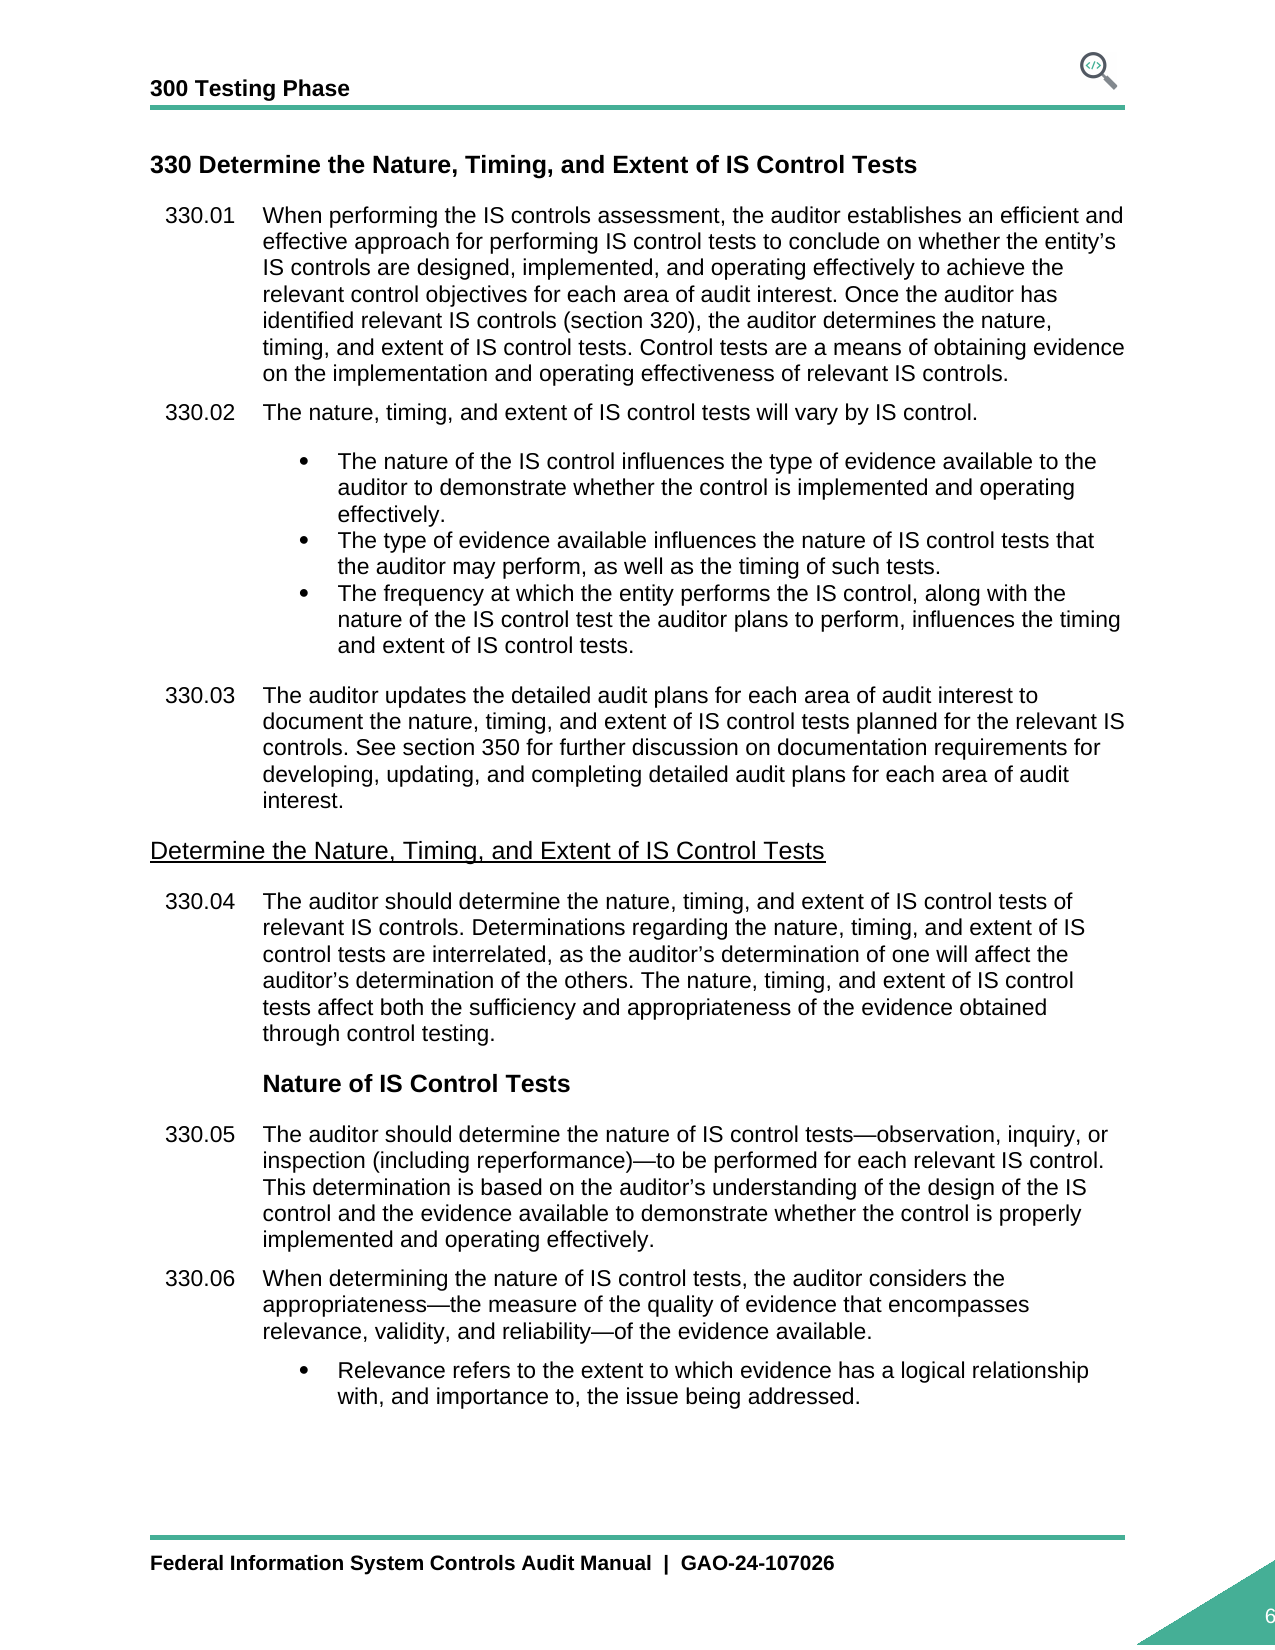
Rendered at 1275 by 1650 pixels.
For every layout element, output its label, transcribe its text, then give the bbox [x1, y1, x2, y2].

list The type of evidence available influences the nature of IS control tests that the auditor may perform, as well as the timing of such tests. [300, 527, 1125, 580]
subtitle 330 Determine the Nature, Timing, and Extent of IS Control Tests [150, 150, 1125, 179]
subtitle Nature of IS Control Tests [262, 1069, 1125, 1098]
picture [1080, 52, 1118, 90]
list The auditor updates the detailed audit plans for each area of audit interest to document the nature, timing, and extent of IS control tests planned for the relevant IS controls. See section 350 for further discussion on documentation requirements for developing, updating, and completing detailed audit plans for each area of audit interest. [165, 682, 1125, 813]
list The auditor should determine the nature, timing, and extent of IS control tests of relevant IS controls. Determinations regarding the nature, timing, and extent of IS control tests are interrelated, as the auditor’s determination of one will affect the auditor’s determination of the others. The nature, timing, and extent of IS control tests affect both the sufficiency and appropriateness of the evidence obtained through control testing. [165, 888, 1125, 1046]
list When determining the nature of IS control tests, the auditor considers the appropriateness—the measure of the quality of evidence that encompasses relevance, validity, and reliability—of the evidence available. [165, 1265, 1125, 1344]
list The frequency at which the entity performs the IS control, along with the nature of the IS control test the auditor plans to perform, influences the timing and extent of IS control tests. [300, 580, 1125, 659]
list The auditor should determine the nature of IS control tests—observation, inquiry, or inspection (including reperformance)—to be performed for each relevant IS control. This determination is based on the auditor’s understanding of the design of the IS control and the evidence available to demonstrate whether the control is properly implemented and operating effectively. [165, 1121, 1125, 1252]
list The nature, timing, and extent of IS control tests will vary by IS control. [165, 399, 1125, 425]
list Relevance refers to the extent to which evidence has a logical relationship with, and importance to, the issue being addressed. [300, 1357, 1125, 1409]
subtitle Determine the Nature, Timing, and Extent of IS Control Tests [150, 836, 1125, 865]
list When performing the IS controls assessment, the auditor establishes an efficient and effective approach for performing IS control tests to conclude on whether the entity’s IS controls are designed, implemented, and operating effectively to achieve the relevant control objectives for each area of audit interest. Once the auditor has identified relevant IS controls (section 320), the auditor determines the nature, timing, and extent of IS control tests. Control tests are a means of obtaining evidence on the implementation and operating effectiveness of relevant IS controls. [165, 202, 1125, 386]
list The nature of the IS control influences the type of evidence available to the auditor to demonstrate whether the control is implemented and operating effectively. [300, 448, 1125, 527]
